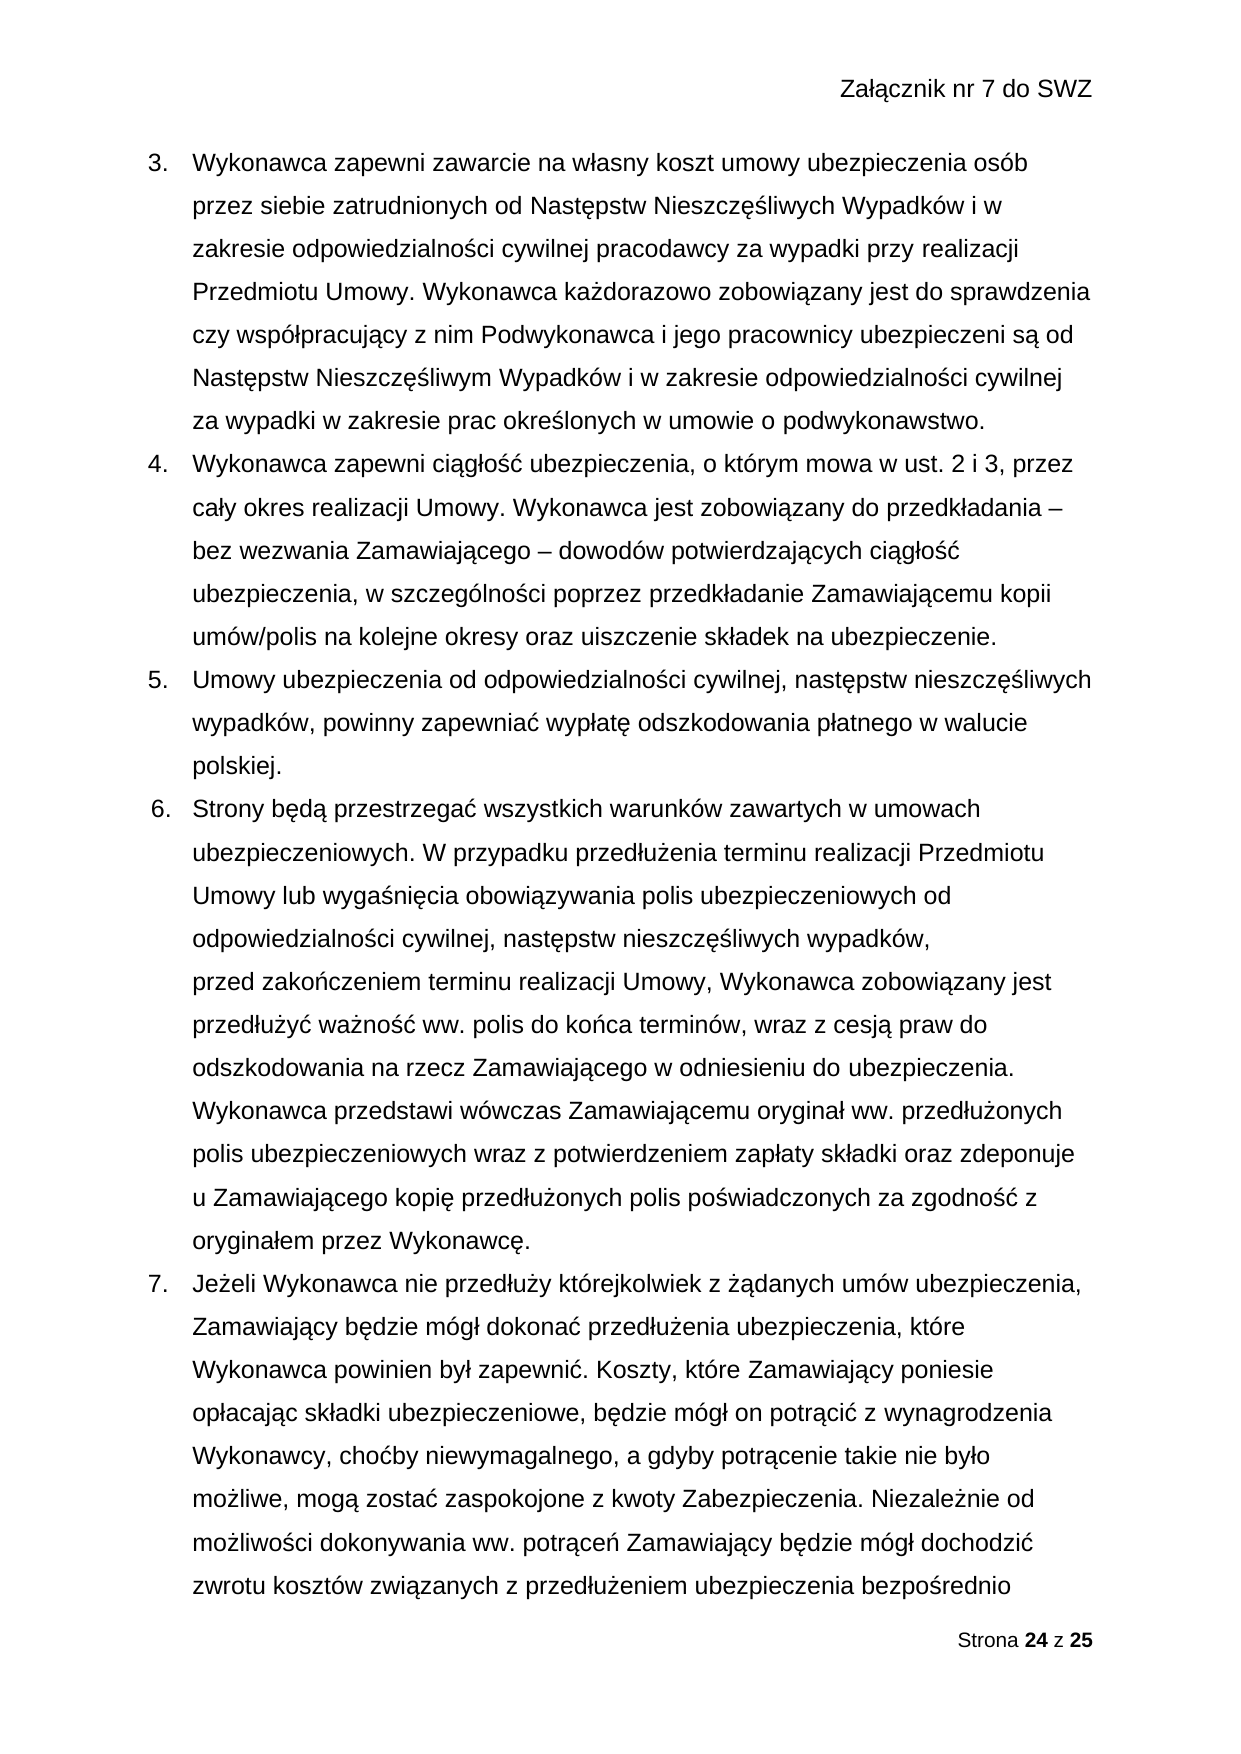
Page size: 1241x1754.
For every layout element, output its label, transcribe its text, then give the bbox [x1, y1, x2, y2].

list Wykonawca zapewni ciągłość ubezpieczenia, o którym mowa w ust. 2 i 3, przez cały okres realizacji Umowy. Wykonawca jest zobowiązany do przedkładania – bez wezwania Zamawiającego – dowodów potwierdzających ciągłość ubezpieczenia, w szczególności poprzez przedkładanie Zamawiającemu kopii umów/polis na kolejne okresy oraz uiszczenie składek na ubezpieczenie. [148, 449, 1093, 651]
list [148, 1269, 1093, 1599]
list Wykonawca zapewni zawarcie na własny koszt umowy ubezpieczenia osób przez siebie zatrudnionych od Następstw Nieszczęśliwych Wypadków i w zakresie odpowiedzialności cywilnej pracodawcy za wypadki przy realizacji Przedmiotu Umowy. Wykonawca każdorazowo zobowiązany jest do sprawdzenia czy współpracujący z nim Podwykonawca i jego pracownicy ubezpieczeni są od Następstw Nieszczęśliwym Wypadków i w zakresie odpowiedzialności cywilnej za wypadki w zakresie prac określonych w umowie o podwykonawstwo. [148, 148, 1093, 435]
list Strony będą przestrzegać wszystkich warunków zawartych w umowach ubezpieczeniowych. W przypadku przedłużenia terminu realizacji Przedmiotu Umowy lub wygaśnięcia obowiązywania polis ubezpieczeniowych od odpowiedzialności cywilnej, następstw nieszczęśliwych wypadków, przed zakończeniem terminu realizacji Umowy, Wykonawca zobowiązany jest przedłużyć ważność ww. polis do końca terminów, wraz z cesją praw do odszkodowania na rzecz Zamawiającego w odniesieniu do ubezpieczenia. Wykonawca przedstawi wówczas Zamawiającemu oryginał ww. przedłużonych polis ubezpieczeniowych wraz z potwierdzeniem zapłaty składki oraz zdeponuje u Zamawiającego kopię przedłużonych polis poświadczonych za zgodność z oryginałem przez Wykonawcę. [151, 794, 1093, 1254]
list Umowy ubezpieczenia od odpowiedzialności cywilnej, następstw nieszczęśliwych wypadków, powinny zapewniać wypłatę odszkodowania płatnego w walucie polskiej. [148, 665, 1093, 780]
